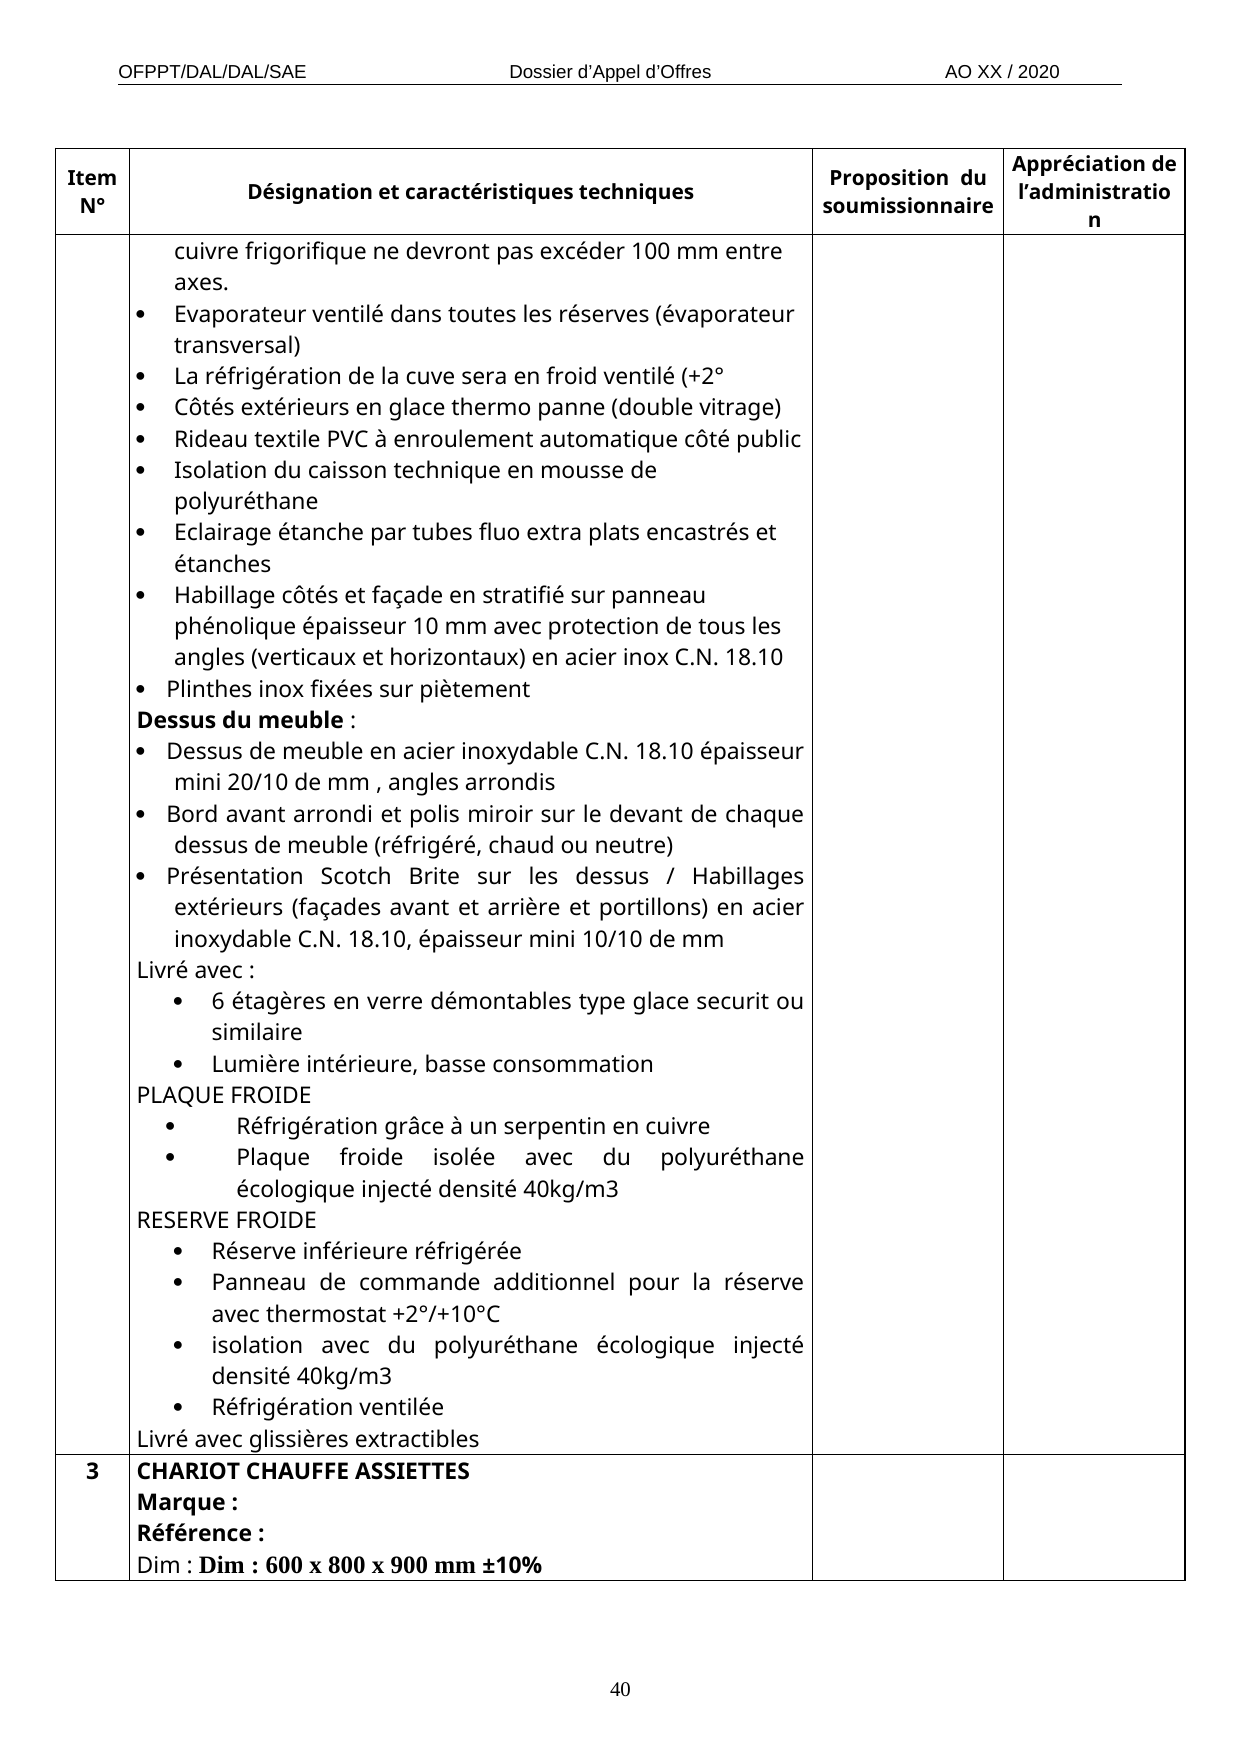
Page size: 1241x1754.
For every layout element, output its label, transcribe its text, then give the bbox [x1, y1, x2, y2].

table_cell [813, 1455, 1003, 1580]
table_cell [813, 235, 1003, 1454]
table_header Item N° [56, 149, 129, 234]
table_cell 3 [56, 1455, 129, 1580]
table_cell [130, 1455, 812, 1580]
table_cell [130, 235, 812, 1454]
table_cell [1004, 235, 1184, 1454]
table_cell 2 [56, 235, 129, 1454]
table_cell [1004, 1455, 1184, 1580]
table_header Appréciation de l’administration [1004, 149, 1184, 234]
table_header Proposition du soumissionnaire [813, 149, 1003, 234]
table_header Désignation et caractéristiques techniques [130, 149, 812, 234]
